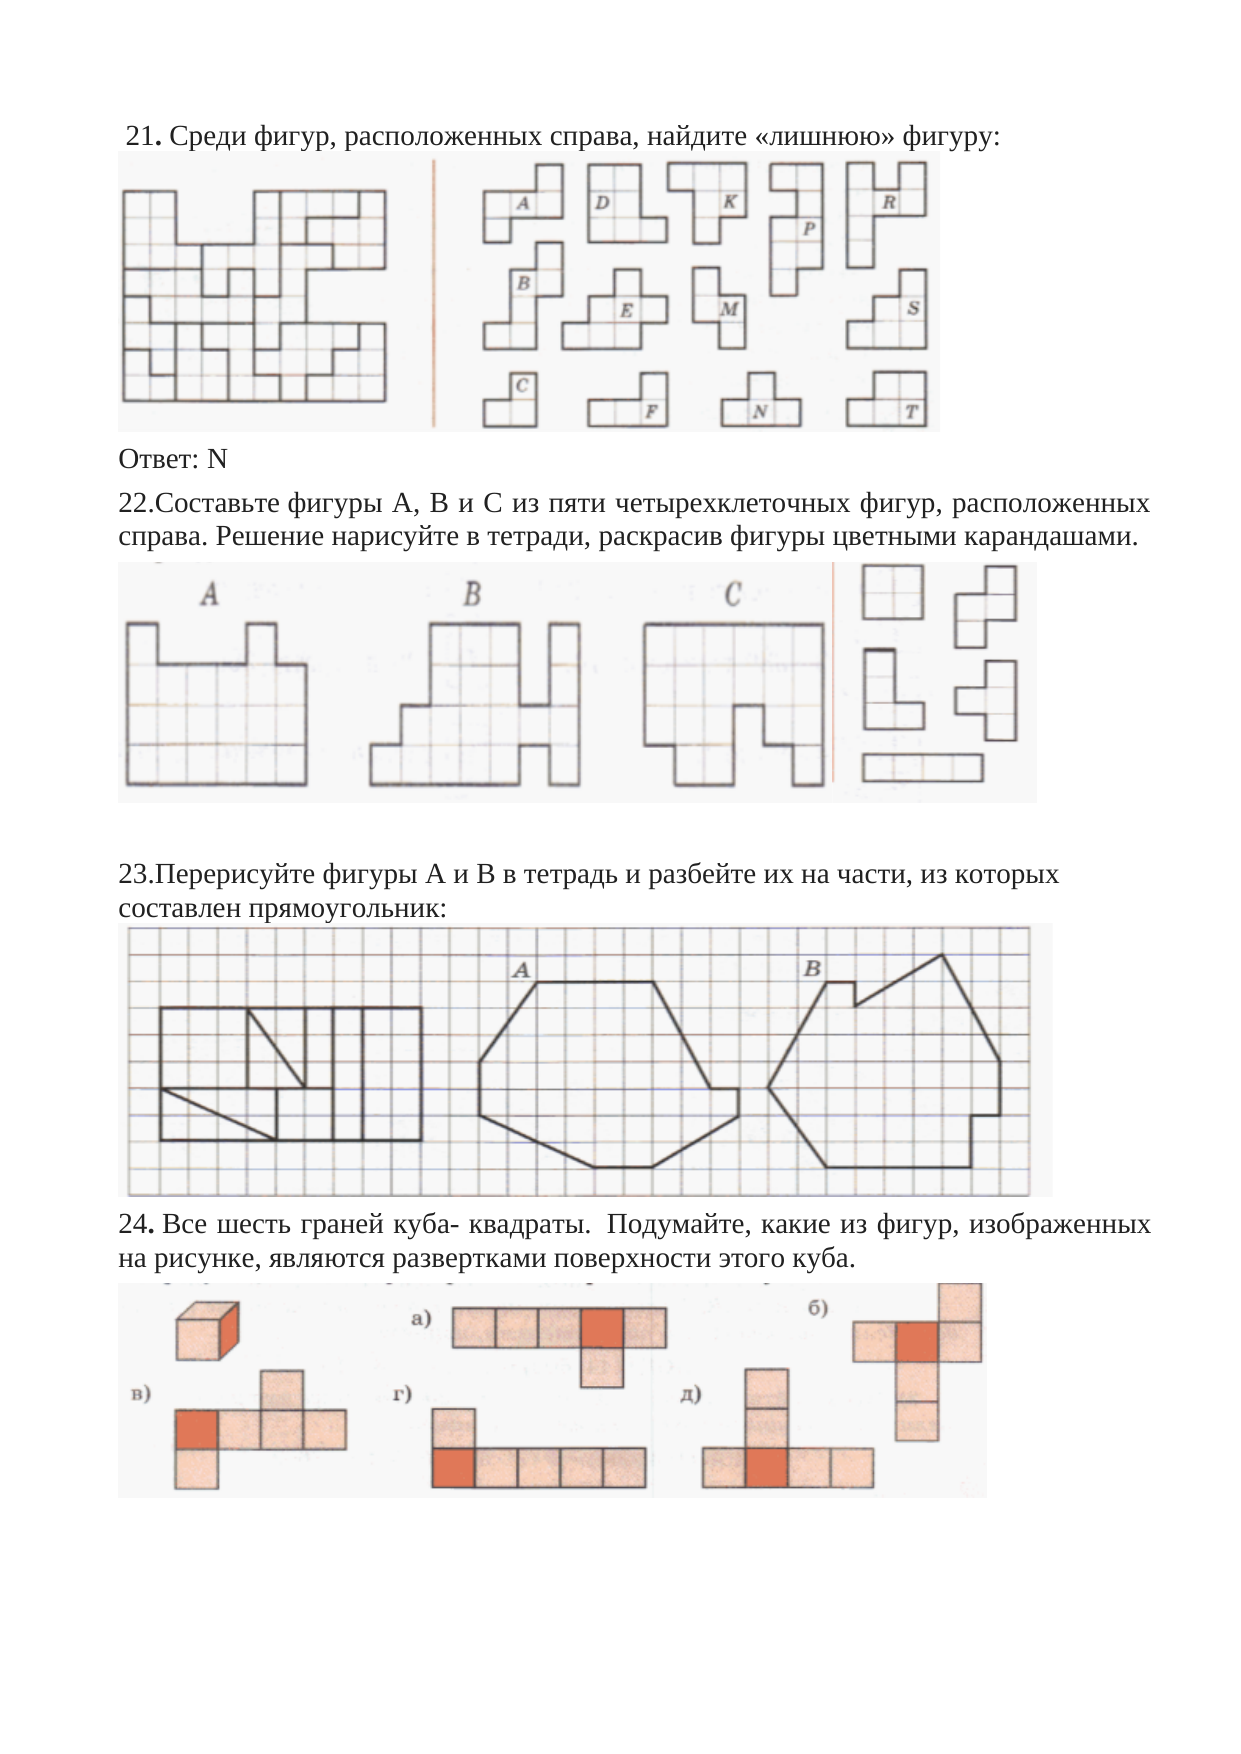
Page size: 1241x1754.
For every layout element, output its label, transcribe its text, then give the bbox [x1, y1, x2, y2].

picture [118, 1283, 987, 1498]
text Ответ: N [118, 441, 1152, 475]
picture [118, 562, 1037, 803]
text 24. Все шесть граней куба- квадраты. Подумайте, какие из фигур, изображенных на рисунке, являются развертками поверхности этого куба. [118, 1207, 1152, 1274]
text 22.Составьте фигуры А, В и С из пяти четырехклеточных фигур, расположенных справа. Решение нарисуйте в тетради, раскрасив фигуры цветными карандашами. [118, 485, 1152, 552]
picture [118, 923, 1053, 1197]
picture [118, 151, 940, 432]
